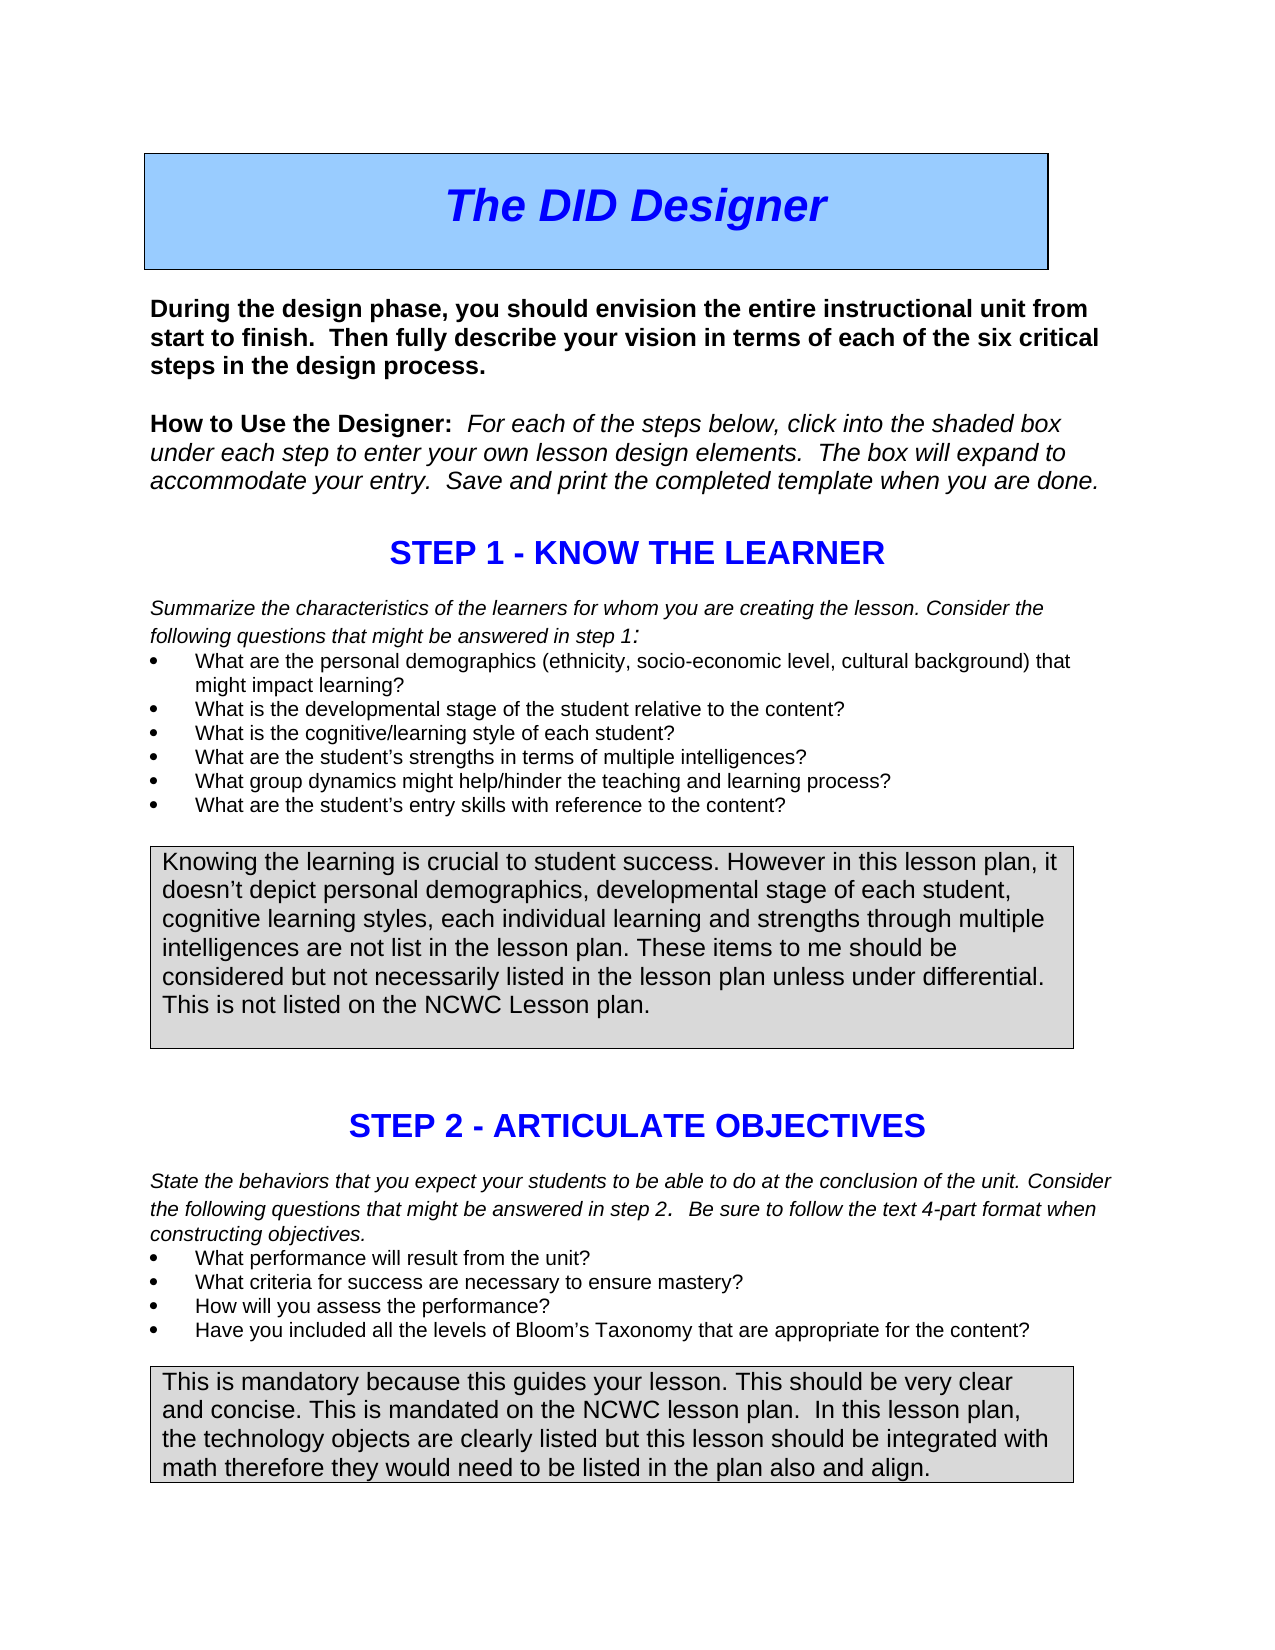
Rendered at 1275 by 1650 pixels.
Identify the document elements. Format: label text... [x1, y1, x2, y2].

subtitle During the design phase, you should envision the entire instructional unit from start to finish. Then fully describe your vision in terms of each of the six critical steps in the design process. [150, 294, 1125, 380]
list How will you assess the performance? [150, 1294, 1125, 1318]
table_header Knowing the learning is crucial to student success. However in this lesson plan, it doesn’t depict personal demographics, developmental stage of each student, cognitive learning styles, each individual learning and strengths through multiple intelligences are not list in the lesson plan. These items to me should be considered but not necessarily listed in the lesson plan unless under differential. This is not listed on the NCWC Lesson plan. [151, 847, 1073, 1048]
list What are the personal demographics (ethnicity, socio-economic level, cultural background) that might impact learning? [150, 648, 1125, 697]
subtitle STEP 1 - KNOW THE LEARNER [150, 533, 1125, 572]
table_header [151, 1367, 1073, 1482]
list What is the developmental stage of the student relative to the content? [150, 697, 1125, 721]
text Summarize the characteristics of the learners for whom you are creating the lesson. Consider the following questions that might be answered in step 1: [150, 596, 1125, 648]
list Have you included all the levels of Bloom’s Taxonomy that are appropriate for the content? [150, 1318, 1125, 1342]
list What are the student’s strengths in terms of multiple intelligences? [150, 745, 1125, 769]
list What criteria for success are necessary to ensure mastery? [150, 1269, 1125, 1294]
list What is the cognitive/learning style of each student? [150, 721, 1125, 745]
subtitle STEP 2 - ARTICULATE OBJECTIVES [150, 1106, 1125, 1145]
subtitle How to Use the Designer: For each of the steps below, click into the shaded box under each step to enter your own lesson design elements. The box will expand to accommodate your entry. Save and print the completed template when you are done. [150, 409, 1125, 495]
subtitle The DID Designer [150, 179, 1125, 231]
list What performance will result from the unit? [150, 1246, 1125, 1269]
list What are the student’s entry skills with reference to the content? [150, 793, 1125, 817]
list What group dynamics might help/hinder the teaching and learning process? [150, 769, 1125, 793]
text State the behaviors that you expect your students to be able to do at the conclusion of the unit. Consider the following questions that might be answered in step 2. Be sure to follow the text 4-part format when constructing objectives. [150, 1169, 1125, 1246]
